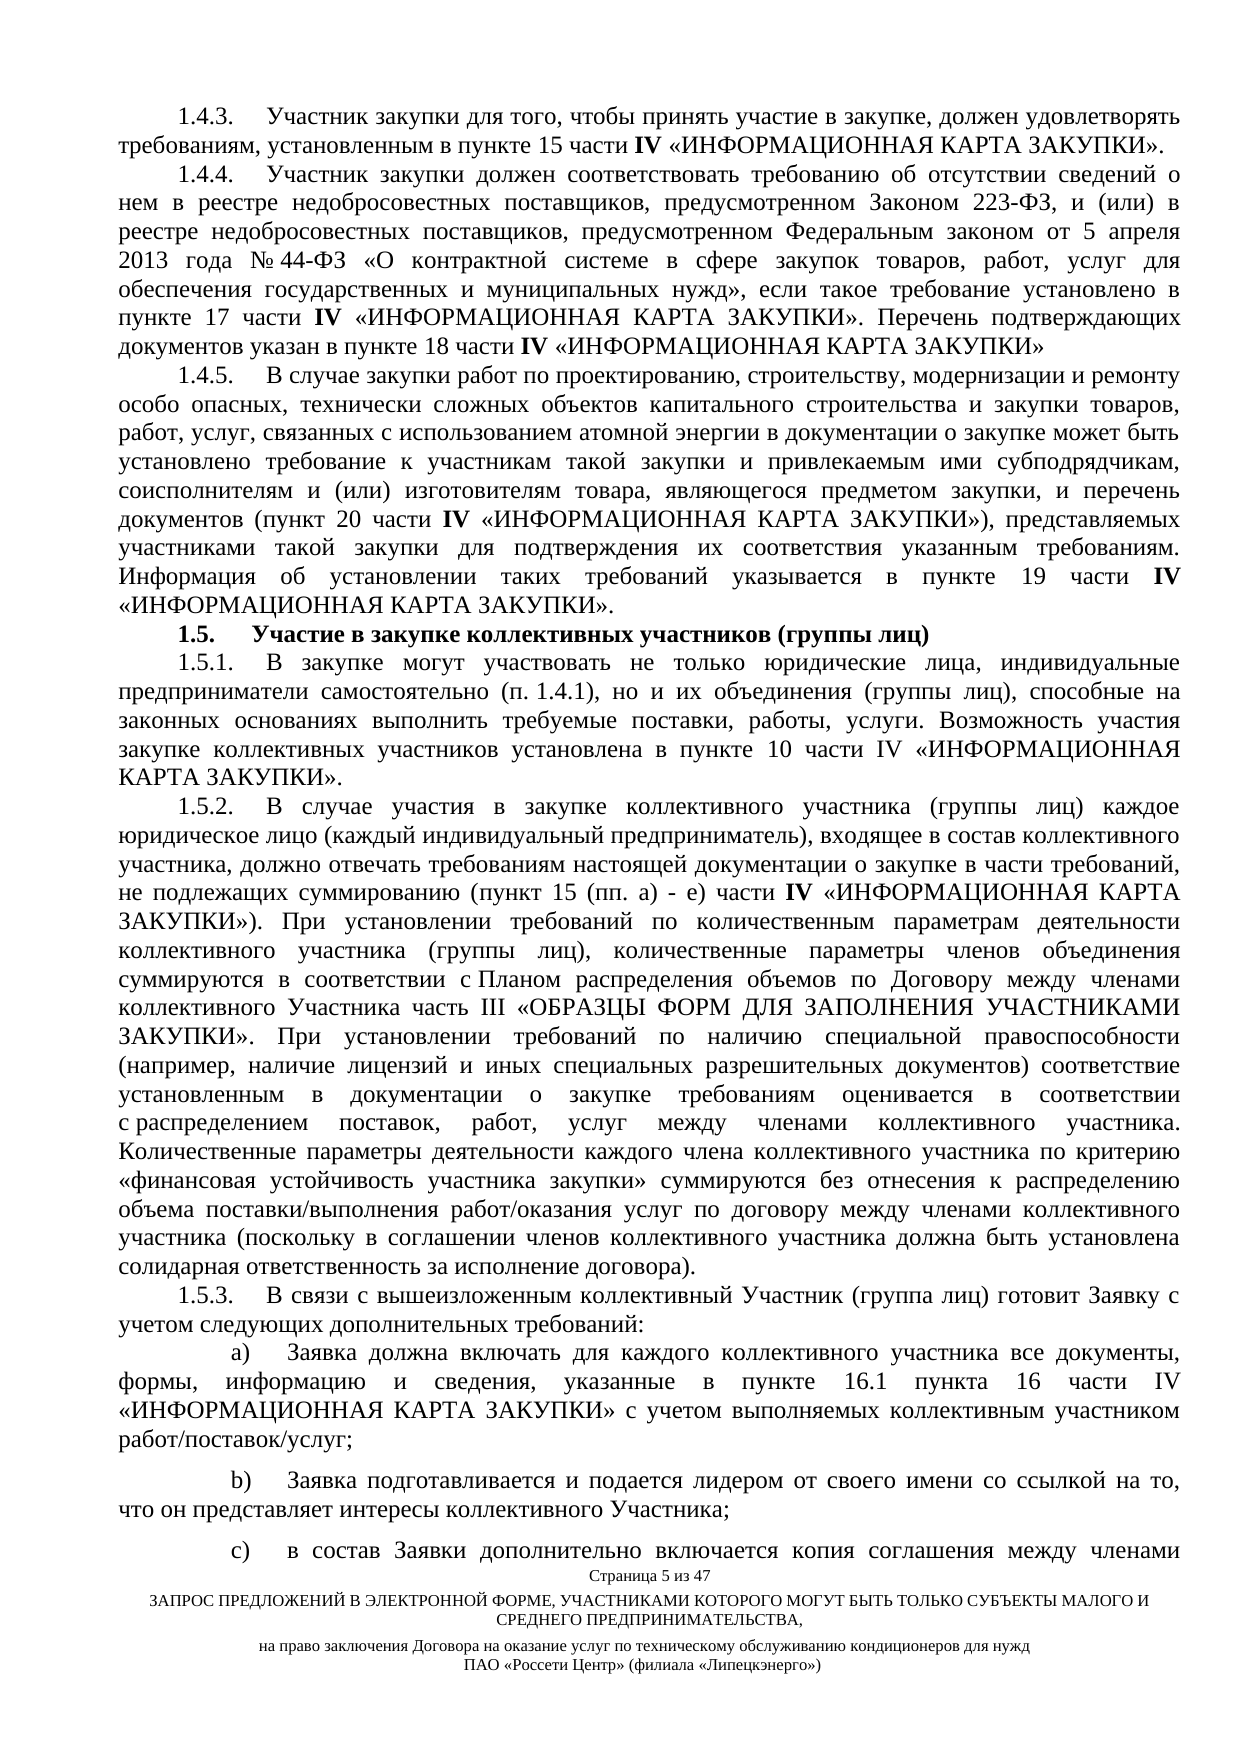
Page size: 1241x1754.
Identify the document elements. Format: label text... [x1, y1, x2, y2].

subtitle В закупке могут участвовать не только юридические лица, индивидуальные предприниматели самостоятельно (п. 1.4.1), но и их объединения (группы лиц), способные на законных основаниях выполнить требуемые поставки, работы, услуги. Возможность участия закупке коллективных участников установлена в пункте 10 части IV «ИНФОРМАЦИОННАЯ КАРТА ЗАКУПКИ». [118, 647, 1181, 791]
subtitle В случае участия в закупке коллективного участника (группы лиц) каждое юридическое лицо (каждый индивидуальный предприниматель), входящее в состав коллективного участника, должно отвечать требованиям настоящей документации о закупке в части требований, не подлежащих суммированию (пункт 15 (пп. а) - е) части IV «ИНФОРМАЦИОННАЯ КАРТА ЗАКУПКИ»). При установлении требований по количественным параметрам деятельности коллективного участника (группы лиц), количественные параметры членов объединения суммируются в соответствии с Планом распределения объемов по Договору между членами коллективного Участника часть III «ОБРАЗЦЫ ФОРМ ДЛЯ ЗАПОЛНЕНИЯ УЧАСТНИКАМИ ЗАКУПКИ». При установлении требований по наличию специальной правоспособности (например, наличие лицензий и иных специальных разрешительных документов) соответствие установленным в документации о закупке требованиям оценивается в соответствии с распределением поставок, работ, услуг между членами коллективного участника. Количественные параметры деятельности каждого члена коллективного участника по критерию «финансовая устойчивость участника закупки» суммируются без отнесения к распределению объема поставки/выполнения работ/оказания услуг по договору между членами коллективного участника (поскольку в соглашении членов коллективного участника должна быть установлена солидарная ответственность за исполнение договора). [118, 791, 1181, 1280]
subtitle Участие в закупке коллективных участников (группы лиц) [118, 619, 1181, 647]
subtitle Участник закупки для того, чтобы принять участие в закупке, должен удовлетворять требованиям, установленным в пункте 15 части IV «ИНФОРМАЦИОННАЯ КАРТА ЗАКУПКИ». [118, 101, 1181, 159]
subtitle Участник закупки должен соответствовать требованию об отсутствии сведений о нем в реестре недобросовестных поставщиков, предусмотренном Законом 223-ФЗ, и (или) в реестре недобросовестных поставщиков, предусмотренном Федеральным законом от 5 апреля 2013 года № 44-ФЗ «О контрактной системе в сфере закупок товаров, работ, услуг для обеспечения государственных и муниципальных нужд», если такое требование установлено в пункте 17 части IV «ИНФОРМАЦИОННАЯ КАРТА ЗАКУПКИ». Перечень подтверждающих документов указан в пункте 18 части IV «ИНФОРМАЦИОННАЯ КАРТА ЗАКУПКИ» [118, 159, 1181, 360]
list Заявка должна включать для каждого коллективного участника все документы, формы, информацию и сведения, указанные в пункте 16.1 пункта 16 части IV «ИНФОРМАЦИОННАЯ КАРТА ЗАКУПКИ» с учетом выполняемых коллективным участником работ/поставок/услуг; [118, 1337, 1181, 1452]
list Заявка подготавливается и подается лидером от своего имени со ссылкой на то, что он представляет интересы коллективного Участника; [118, 1465, 1181, 1522]
subtitle В связи с вышеизложенным коллективный Участник (группа лиц) готовит Заявку с учетом следующих дополнительных требований: [118, 1280, 1181, 1337]
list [118, 1535, 1181, 1564]
subtitle В случае закупки работ по проектированию, строительству, модернизации и ремонту особо опасных, технически сложных объектов капитального строительства и закупки товаров, работ, услуг, связанных с использованием атомной энергии в документации о закупке может быть установлено требование к участникам такой закупки и привлекаемым ими субподрядчикам, соисполнителям и (или) изготовителям товара, являющегося предметом закупки, и перечень документов (пункт 20 части IV «ИНФОРМАЦИОННАЯ КАРТА ЗАКУПКИ»), представляемых участниками такой закупки для подтверждения их соответствия указанным требованиям. Информация об установлении таких требований указывается в пункте 19 части IV «ИНФОРМАЦИОННАЯ КАРТА ЗАКУПКИ». [118, 360, 1181, 619]
